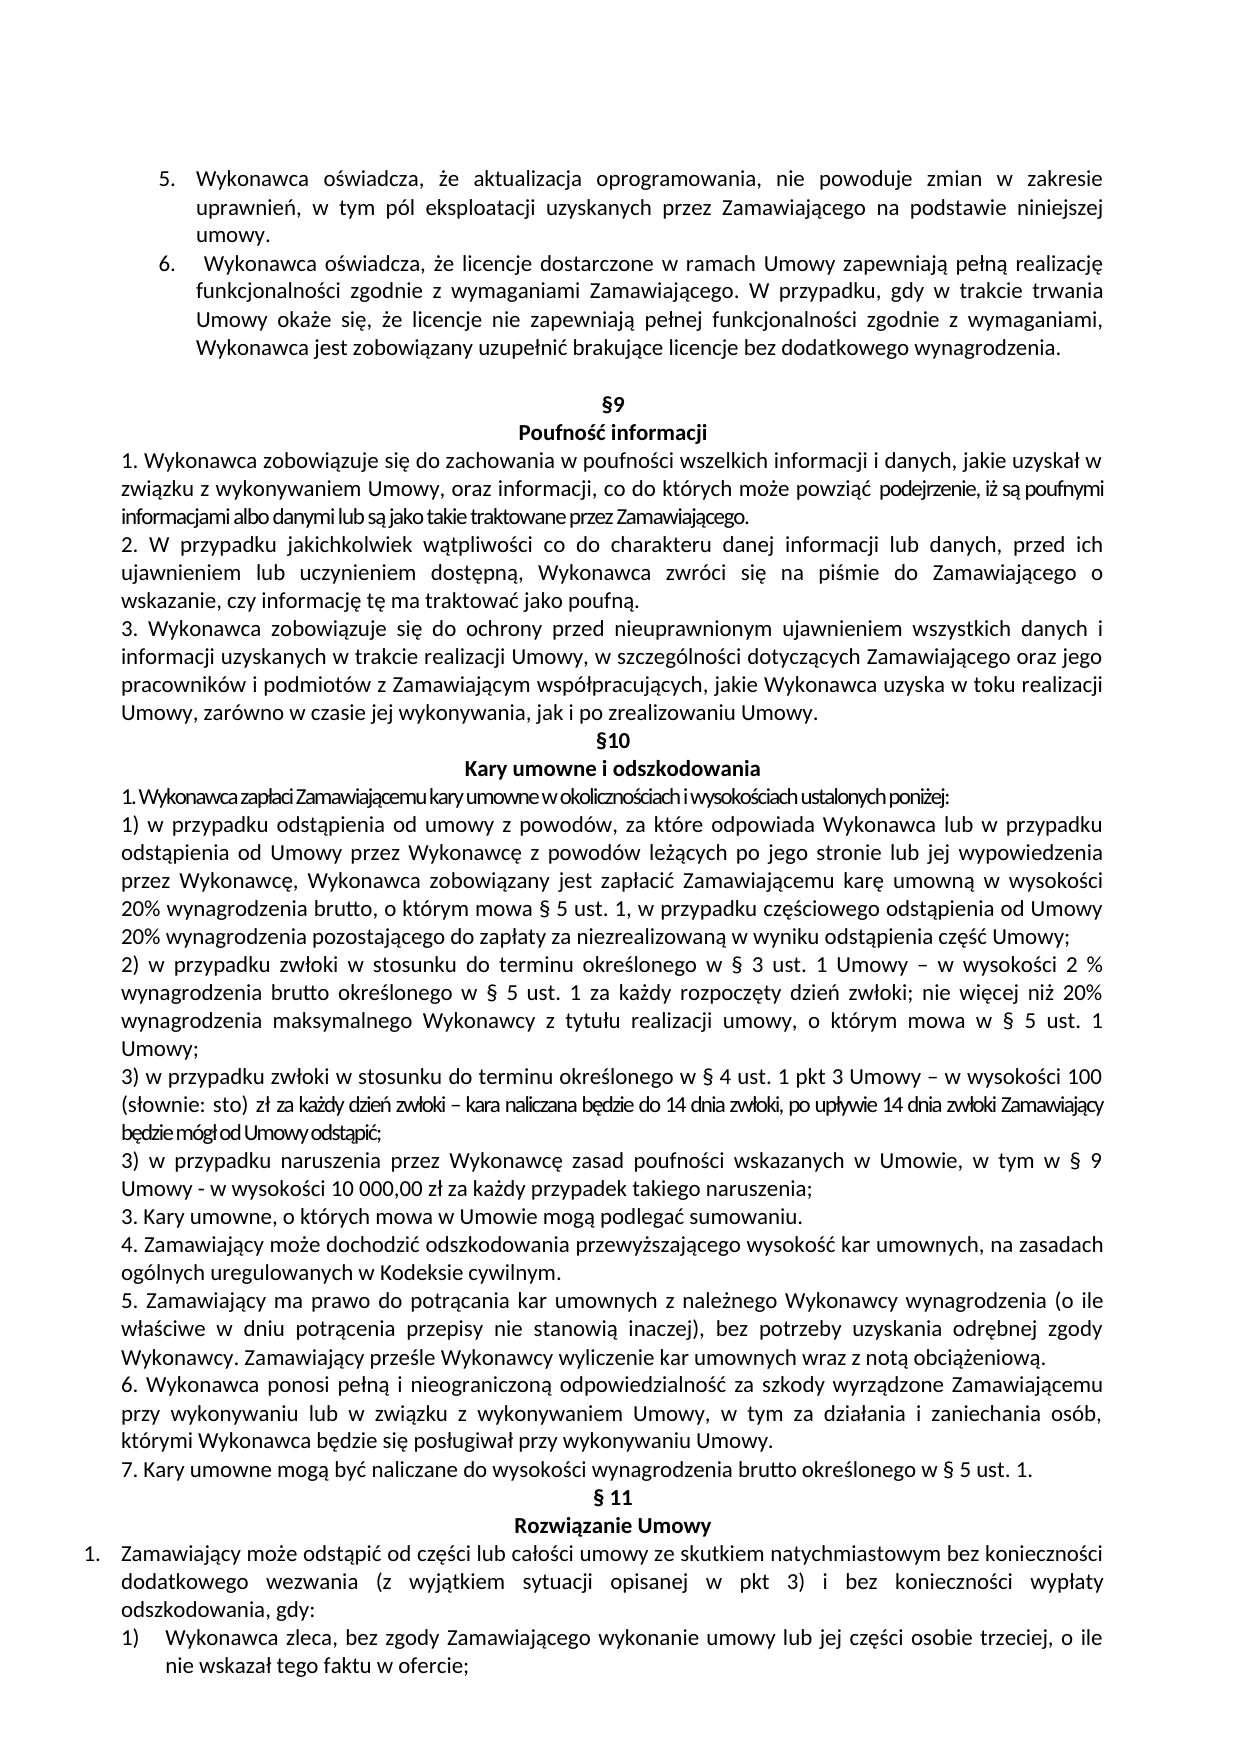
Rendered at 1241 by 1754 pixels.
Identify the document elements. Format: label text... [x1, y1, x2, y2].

text 4. Zamawiający może dochodzić odszkodowania przewyższającego wysokość kar umownych, na zasadach ogólnych uregulowanych w Kodeksie cywilnym. [121, 1231, 1105, 1287]
text 3) w przypadku zwłoki w stosunku do terminu określonego w § 4 ust. 1 pkt 3 Umowy – w wysokości 100 (słownie: sto) zł za każdy dzień zwłoki – kara naliczana będzie do 14 dnia zwłoki, po upływie 14 dnia zwłoki Zamawiający będzie mógł od Umowy odstąpić; [121, 1062, 1105, 1146]
list Wykonawca oświadcza, że aktualizacja oprogramowania, nie powoduje zmian w zakresie uprawnień, w tym pól eksploatacji uzyskanych przez Zamawiającego na podstawie niniejszej umowy. [158, 164, 1105, 249]
text 1. Wykonawca zobowiązuje się do zachowania w poufności wszelkich informacji i danych, jakie uzyskał w związku z wykonywaniem Umowy, oraz informacji, co do których może powziąć podejrzenie, iż są poufnymi informacjami albo danymi lub są jako takie traktowane przez Zamawiającego. [121, 446, 1105, 530]
text 3. Kary umowne, o których mowa w Umowie mogą podlegać sumowaniu. [121, 1202, 1105, 1231]
text §10 [121, 726, 1105, 754]
text 1. Wykonawca zapłaci Zamawiającemu kary umowne w okolicznościach i wysokościach ustalonych poniżej: [121, 782, 1105, 810]
text 3. Wykonawca zobowiązuje się do ochrony przed nieuprawnionym ujawnieniem wszystkich danych i informacji uzyskanych w trakcie realizacji Umowy, w szczególności dotyczących Zamawiającego oraz jego pracowników i podmiotów z Zamawiającym współpracujących, jakie Wykonawca uzyska w toku realizacji Umowy, zarówno w czasie jej wykonywania, jak i po zrealizowaniu Umowy. [121, 614, 1105, 726]
list Wykonawca oświadcza, że licencje dostarczone w ramach Umowy zapewniają pełną realizację funkcjonalności zgodnie z wymaganiami Zamawiającego. W przypadku, gdy w trakcie trwania Umowy okaże się, że licencje nie zapewniają pełnej funkcjonalności zgodnie z wymaganiami, Wykonawca jest zobowiązany uzupełnić brakujące licencje bez dodatkowego wynagrodzenia. [158, 249, 1105, 361]
text Rozwiązanie Umowy [121, 1511, 1105, 1539]
text 2) w przypadku zwłoki w stosunku do terminu określonego w § 3 ust. 1 Umowy – w wysokości 2 % wynagrodzenia brutto określonego w § 5 ust. 1 za każdy rozpoczęty dzień zwłoki; nie więcej niż 20% wynagrodzenia maksymalnego Wykonawcy z tytułu realizacji umowy, o którym mowa w § 5 ust. 1 Umowy; [121, 950, 1105, 1062]
text 3) w przypadku naruszenia przez Wykonawcę zasad poufności wskazanych w Umowie, w tym w § 9 Umowy - w wysokości 10 000,00 zł za każdy przypadek takiego naruszenia; [121, 1146, 1105, 1202]
text Poufność informacji [121, 418, 1105, 446]
text 6. Wykonawca ponosi pełną i nieograniczoną odpowiedzialność za szkody wyrządzone Zamawiającemu przy wykonywaniu lub w związku z wykonywaniem Umowy, w tym za działania i zaniechania osób, którymi Wykonawca będzie się posługiwał przy wykonywaniu Umowy. [121, 1371, 1105, 1455]
text 5. Zamawiający ma prawo do potrącania kar umownych z należnego Wykonawcy wynagrodzenia (o ile właściwe w dniu potrącenia przepisy nie stanowią inaczej), bez potrzeby uzyskania odrębnej zgody Wykonawcy. Zamawiający prześle Wykonawcy wyliczenie kar umownych wraz z notą obciążeniową. [121, 1287, 1105, 1371]
list Zamawiający może odstąpić od części lub całości umowy ze skutkiem natychmiastowym bez konieczności dodatkowego wezwania (z wyjątkiem sytuacji opisanej w pkt 3) i bez konieczności wypłaty odszkodowania, gdy: [83, 1539, 1105, 1623]
text § 11 [121, 1483, 1105, 1511]
text 1) w przypadku odstąpienia od umowy z powodów, za które odpowiada Wykonawca lub w przypadku odstąpienia od Umowy przez Wykonawcę z powodów leżących po jego stronie lub jej wypowiedzenia przez Wykonawcę, Wykonawca zobowiązany jest zapłacić Zamawiającemu karę umowną w wysokości 20% wynagrodzenia brutto, o którym mowa § 5 ust. 1, w przypadku częściowego odstąpienia od Umowy 20% wynagrodzenia pozostającego do zapłaty za niezrealizowaną w wyniku odstąpienia część Umowy; [121, 810, 1105, 950]
text 2. W przypadku jakichkolwiek wątpliwości co do charakteru danej informacji lub danych, przed ich ujawnieniem lub uczynieniem dostępną, Wykonawca zwróci się na piśmie do Zamawiającego o wskazanie, czy informację tę ma traktować jako poufną. [121, 530, 1105, 614]
text 7. Kary umowne mogą być naliczane do wysokości wynagrodzenia brutto określonego w § 5 ust. 1. [121, 1455, 1105, 1483]
text §9 [121, 390, 1105, 418]
text Kary umowne i odszkodowania [121, 754, 1105, 782]
list Wykonawca zleca, bez zgody Zamawiającego wykonanie umowy lub jej części osobie trzeciej, o ile nie wskazał tego faktu w ofercie; [121, 1623, 1105, 1679]
